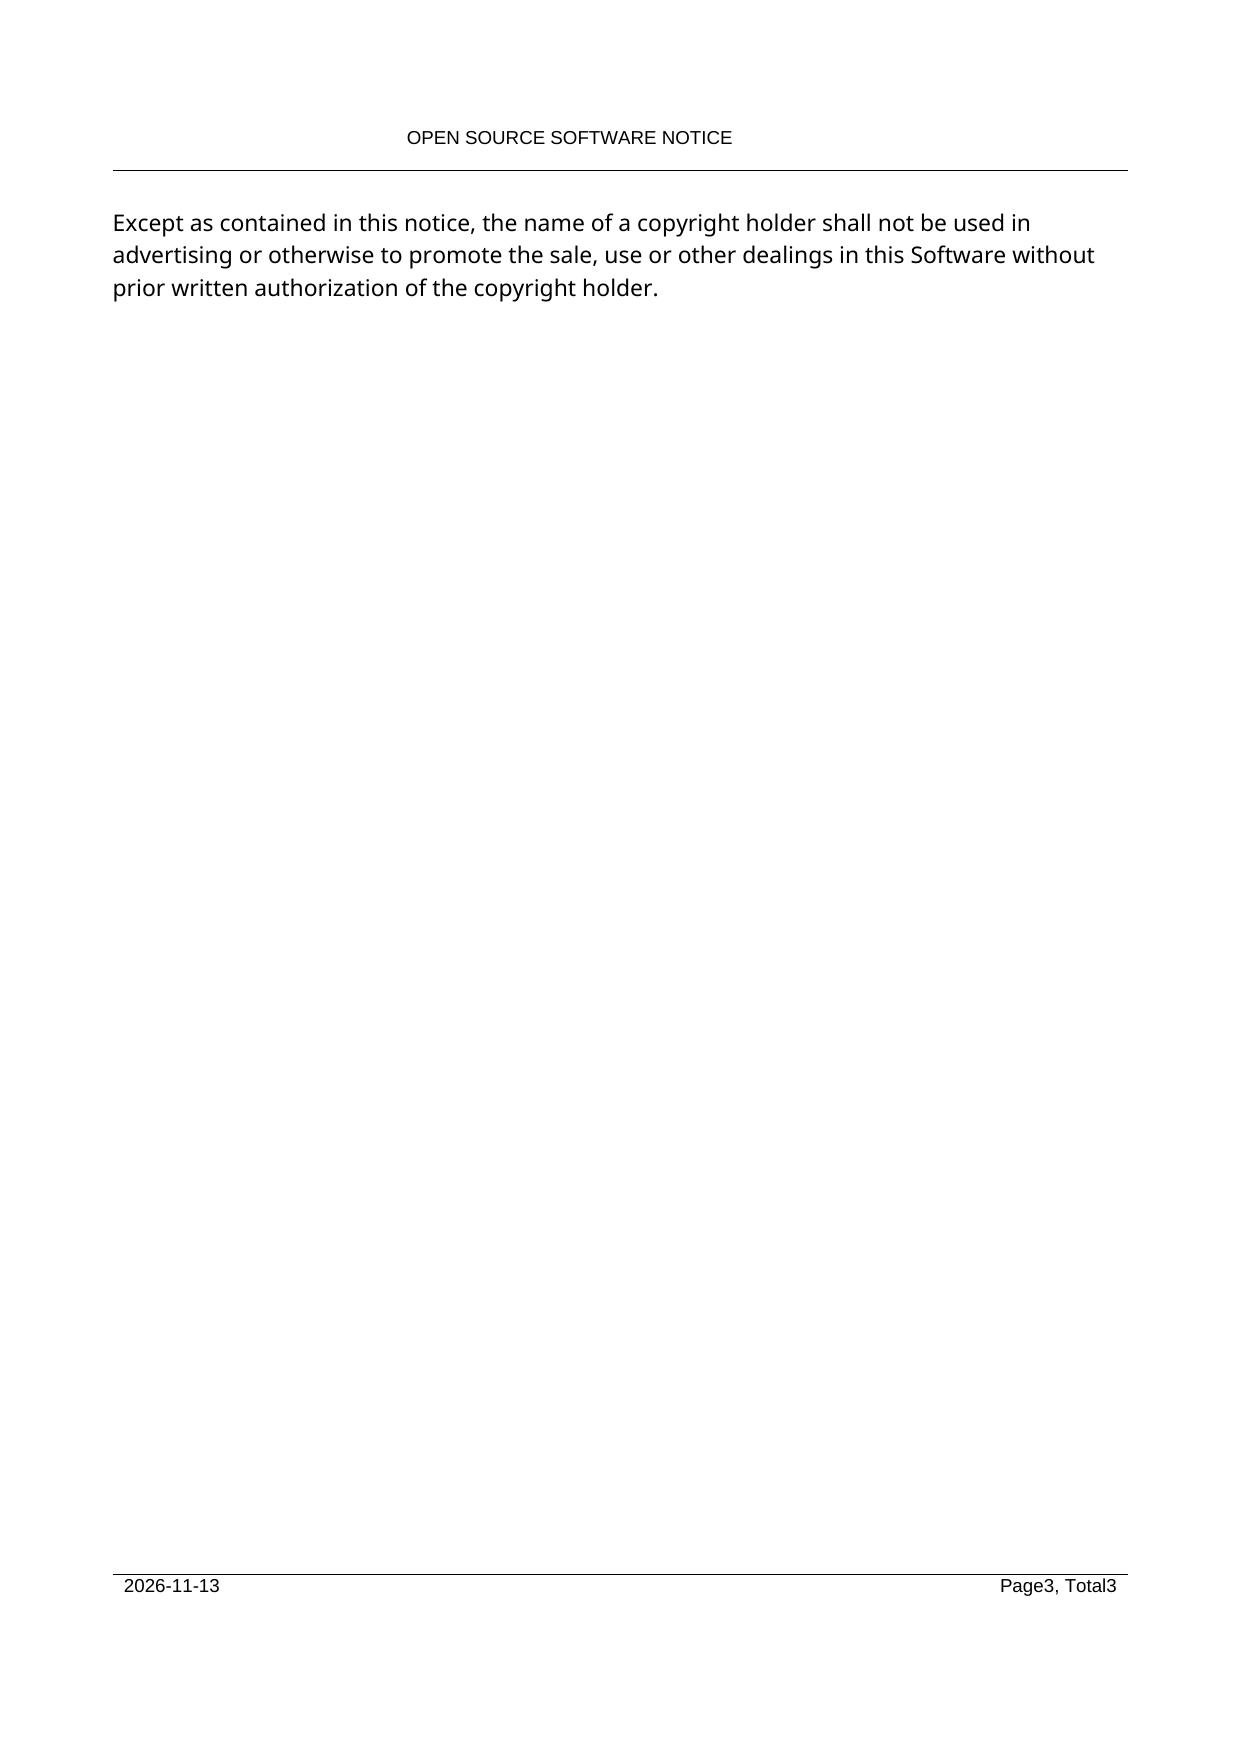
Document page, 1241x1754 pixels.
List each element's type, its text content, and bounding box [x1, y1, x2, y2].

text Except as contained in this notice, the name of a copyright holder shall not be used in advertising or otherwise to promote the sale, use or other dealings in this Software without prior written authorization of the copyright holder. [112, 206, 1128, 304]
